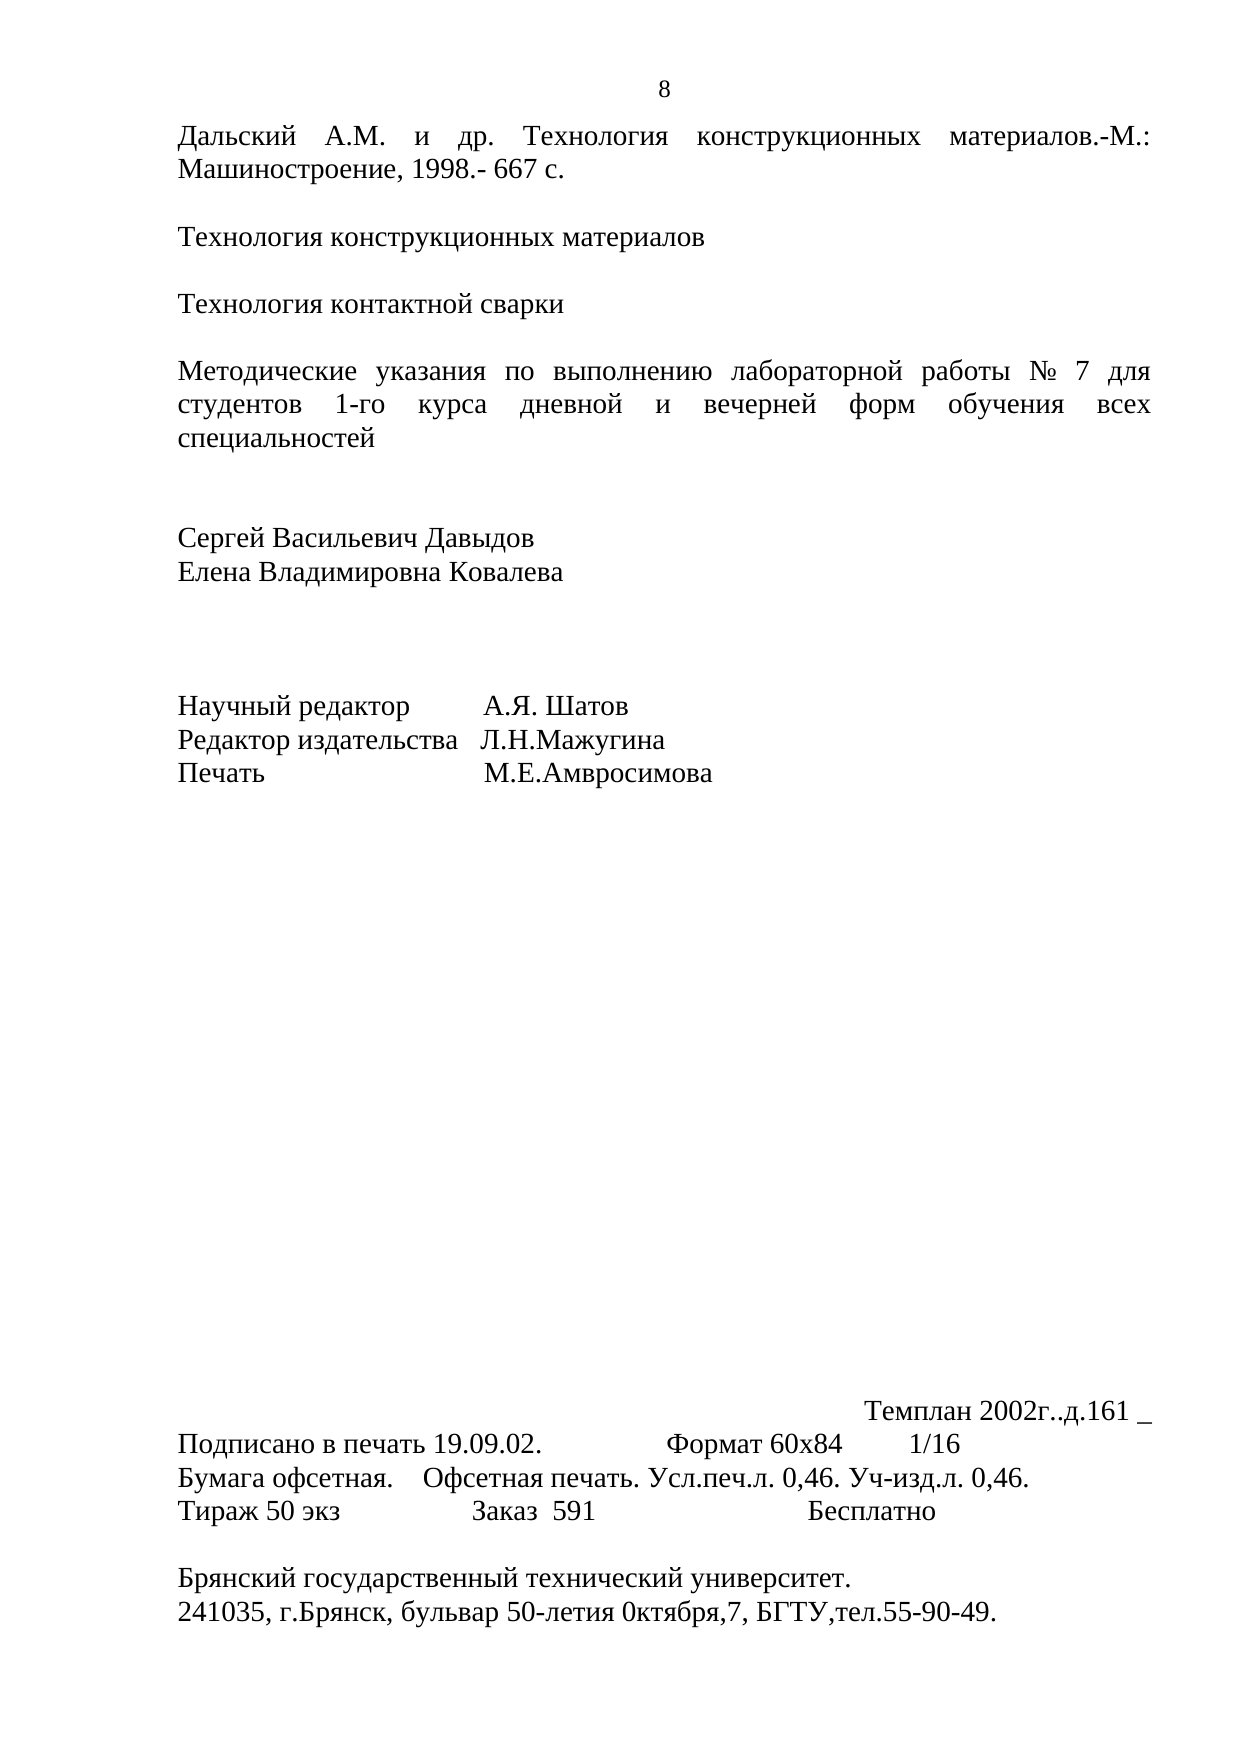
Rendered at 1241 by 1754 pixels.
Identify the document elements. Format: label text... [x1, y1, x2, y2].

text Технология контактной сварки [177, 286, 1152, 319]
text Елена Владимировна Ковалева [177, 554, 1152, 588]
text Печать М.Е.Амвросимова [177, 755, 1152, 789]
text Научный редактор А.Я. Шатов [177, 688, 1152, 722]
text Темплан 2002г..д.161 _ [177, 1393, 1152, 1426]
text .Брянск, бульвар 50-летия 0ктября,7, БГТУ,тел.55-90-49. [177, 1594, 1152, 1627]
text Бумага офсетная. Офсетная печать. Усл.печ.л. 0,46. Уч-изд.л. 0,46. [177, 1460, 1152, 1493]
text Дальский А.М. и др. Технология конструкционных материалов.-М.: Машиностроение, 1998.- 667 с. [177, 118, 1152, 185]
text Методические указания по выполнению лабораторной работы № 7 для студентов 1-го курса дневной и вечерней форм обучения всех специальностей [177, 353, 1152, 453]
text Сергей Васильевич Давыдов [177, 521, 1152, 554]
text Подписано в печать 19.09.02. Формат 60x84 1/16 [177, 1426, 1152, 1460]
text Технология конструкционных материалов [177, 219, 1152, 252]
text Брянский государственный технический университет. [177, 1560, 1152, 1594]
text Тираж 50 экз Заказ 591 Бесплатно [177, 1493, 1152, 1527]
text Редактор издательства Л.Н.Мажугина [177, 722, 1152, 755]
